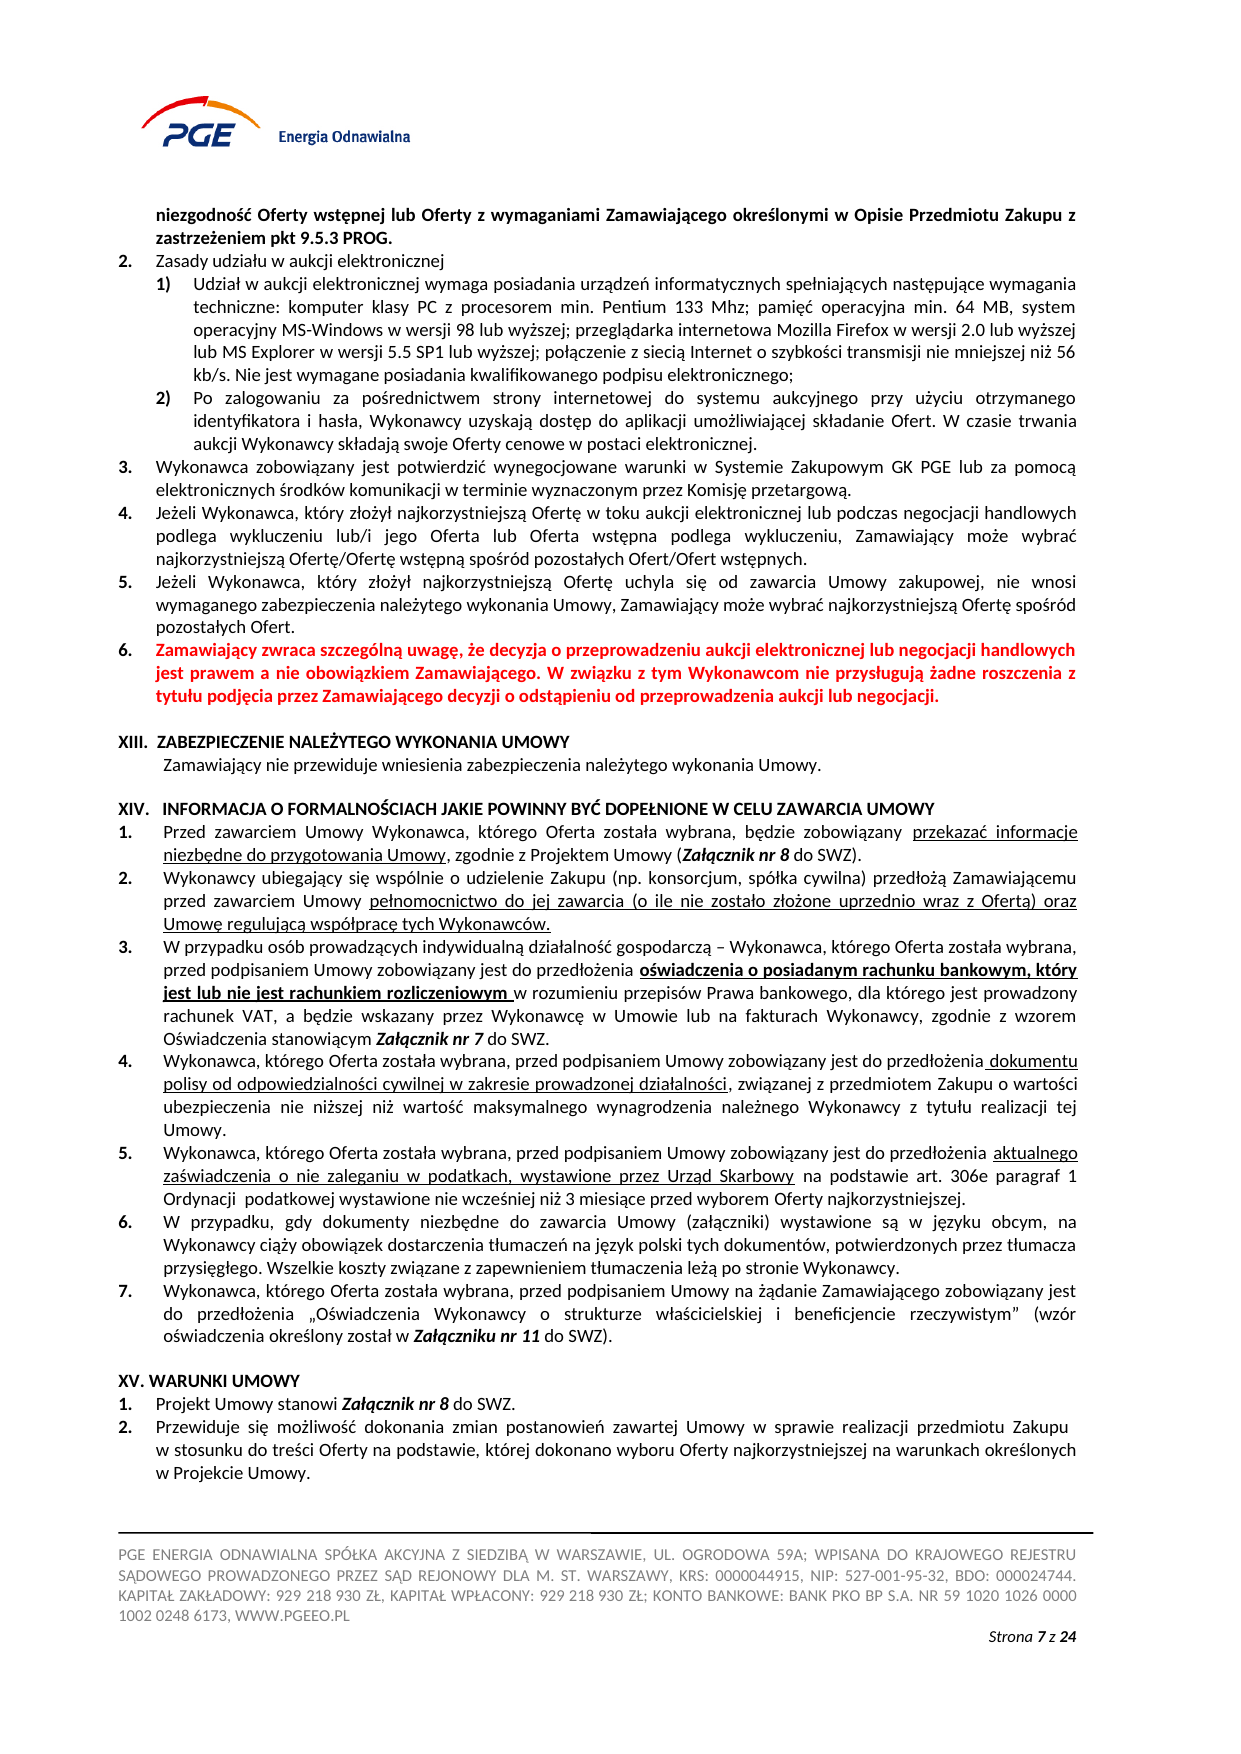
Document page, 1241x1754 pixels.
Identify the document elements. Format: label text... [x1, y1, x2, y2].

picture [118, 73, 432, 174]
list Zamawiający zwraca szczególną uwagę, że decyzja o przeprowadzeniu aukcji elektronicznej lub negocjacji handlowych jest prawem a nie obowiązkiem Zamawiającego. W związku z tym Wykonawcom nie przysługują żadne roszczenia z tytułu podjęcia przez Zamawiającego decyzji o odstąpieniu od przeprowadzenia aukcji lub negocjacji. [118, 638, 1078, 707]
text XIII. ZABEZPIECZENIE NALEŻYTEGO WYKONANIA UMOWY [118, 730, 1078, 753]
list Przewiduje się możliwość dokonania zmian postanowień zawartej Umowy w sprawie realizacji przedmiotu Zakupu w stosunku do treści Oferty na podstawie, której dokonano wyboru Oferty najkorzystniejszej na warunkach określonych w Projekcie Umowy. [118, 1415, 1078, 1484]
list Projekt Umowy stanowi Załącznik nr 8 do SWZ. [118, 1392, 1078, 1415]
list Zamawiający nie przewiduje wniesienia zabezpieczenia należytego wykonania Umowy. [163, 753, 1078, 776]
text XIV. INFORMACJA O FORMALNOŚCIACH JAKIE POWINNY BYĆ DOPEŁNIONE W CELU ZAWARCIA UMOWY [118, 798, 1078, 821]
list Przed zawarciem Umowy Wykonawca, którego Oferta została wybrana, będzie zobowiązany przekazać informacje niezbędne do przygotowania Umowy, zgodnie z Projektem Umowy (Załącznik nr 8 do SWZ). [118, 821, 1078, 866]
list Jeżeli Wykonawca, który złożył najkorzystniejszą Ofertę uchyla się od zawarcia Umowy zakupowej, nie wnosi wymaganego zabezpieczenia należytego wykonania Umowy, Zamawiający może wybrać najkorzystniejszą Ofertę spośród pozostałych Ofert. [118, 570, 1078, 638]
list Jeżeli Wykonawca, który złożył najkorzystniejszą Ofertę w toku aukcji elektronicznej lub podczas negocjacji handlowych podlega wykluczeniu lub/i jego Oferta lub Oferta wstępna podlega wykluczeniu, Zamawiający może wybrać najkorzystniejszą Ofertę/Ofertę wstępną spośród pozostałych Ofert/Ofert wstępnych. [118, 501, 1078, 570]
list Wykonawca zobowiązany jest potwierdzić wynegocjowane warunki w Systemie Zakupowym GK PGE lub za pomocą elektronicznych środków komunikacji w terminie wyznaczonym przez Komisję przetargową. [118, 455, 1078, 501]
list Wykonawca, którego Oferta została wybrana, przed podpisaniem Umowy na żądanie Zamawiającego zobowiązany jest do przedłożenia „Oświadczenia Wykonawcy o strukturze właścicielskiej i beneficjencie rzeczywistym” (wzór oświadczenia określony został w Załączniku nr 11 do SWZ). [118, 1279, 1078, 1348]
list Po zalogowaniu za pośrednictwem strony internetowej do systemu aukcyjnego przy użyciu otrzymanego identyfikatora i hasła, Wykonawcy uzyskają dostęp do aplikacji umożliwiającej składanie Ofert. W czasie trwania aukcji Wykonawcy składają swoje Oferty cenowe w postaci elektronicznej. [156, 386, 1078, 455]
list Wykonawca, którego Oferta została wybrana, przed podpisaniem Umowy zobowiązany jest do przedłożenia aktualnego zaświadczenia o nie zaleganiu w podatkach, wystawione przez Urząd Skarbowy na podstawie art. 306e paragraf 1 Ordynacji podatkowej wystawione nie wcześniej niż 3 miesiące przed wyborem Oferty najkorzystniejszej. [118, 1141, 1078, 1210]
list Zasady udziału w aukcji elektronicznej [118, 249, 1078, 272]
list Wykonawca, którego Oferta została wybrana, przed podpisaniem Umowy zobowiązany jest do przedłożenia dokumentu polisy od odpowiedzialności cywilnej w zakresie prowadzonej działalności, związanej z przedmiotem Zakupu o wartości ubezpieczenia nie niższej niż wartość maksymalnego wynagrodzenia należnego Wykonawcy z tytułu realizacji tej Umowy. [118, 1050, 1078, 1141]
text XV. WARUNKI UMOWY [118, 1369, 1078, 1392]
list Wykonawcy ubiegający się wspólnie o udzielenie Zakupu (np. konsorcjum, spółka cywilna) przedłożą Zamawiającemu przed zawarciem Umowy pełnomocnictwo do jej zawarcia (o ile nie zostało złożone uprzednio wraz z Ofertą) oraz Umowę regulującą współpracę tych Wykonawców. [118, 866, 1078, 935]
list W przypadku, gdy dokumenty niezbędne do zawarcia Umowy (załączniki) wystawione są w języku obcym, na Wykonawcy ciąży obowiązek dostarczenia tłumaczeń na język polski tych dokumentów, potwierdzonych przez tłumacza przysięgłego. Wszelkie koszty związane z zapewnieniem tłumaczenia leżą po stronie Wykonawcy. [118, 1210, 1078, 1279]
list W przypadku osób prowadzących indywidualną działalność gospodarczą – Wykonawca, którego Oferta została wybrana, przed podpisaniem Umowy zobowiązany jest do przedłożenia oświadczenia o posiadanym rachunku bankowym, który jest lub nie jest rachunkiem rozliczeniowym w rozumieniu przepisów Prawa bankowego, dla którego jest prowadzony rachunek VAT, a będzie wskazany przez Wykonawcę w Umowie lub na fakturach Wykonawcy, zgodnie z wzorem Oświadczenia stanowiącym Załącznik nr 7 do SWZ. [118, 935, 1078, 1050]
list Udział w aukcji elektronicznej wymaga posiadania urządzeń informatycznych spełniających następujące wymagania techniczne: komputer klasy PC z procesorem min. Pentium 133 Mhz; pamięć operacyjna min. 64 MB, system operacyjny MS-Windows w wersji 98 lub wyższej; przeglądarka internetowa Mozilla Firefox w wersji 2.0 lub wyższej lub MS Explorer w wersji 5.5 SP1 lub wyższej; połączenie z siecią Internet o szybkości transmisji nie mniejszej niż 56 kb/s. Nie jest wymagane posiadania kwalifikowanego podpisu elektronicznego; [156, 272, 1078, 386]
